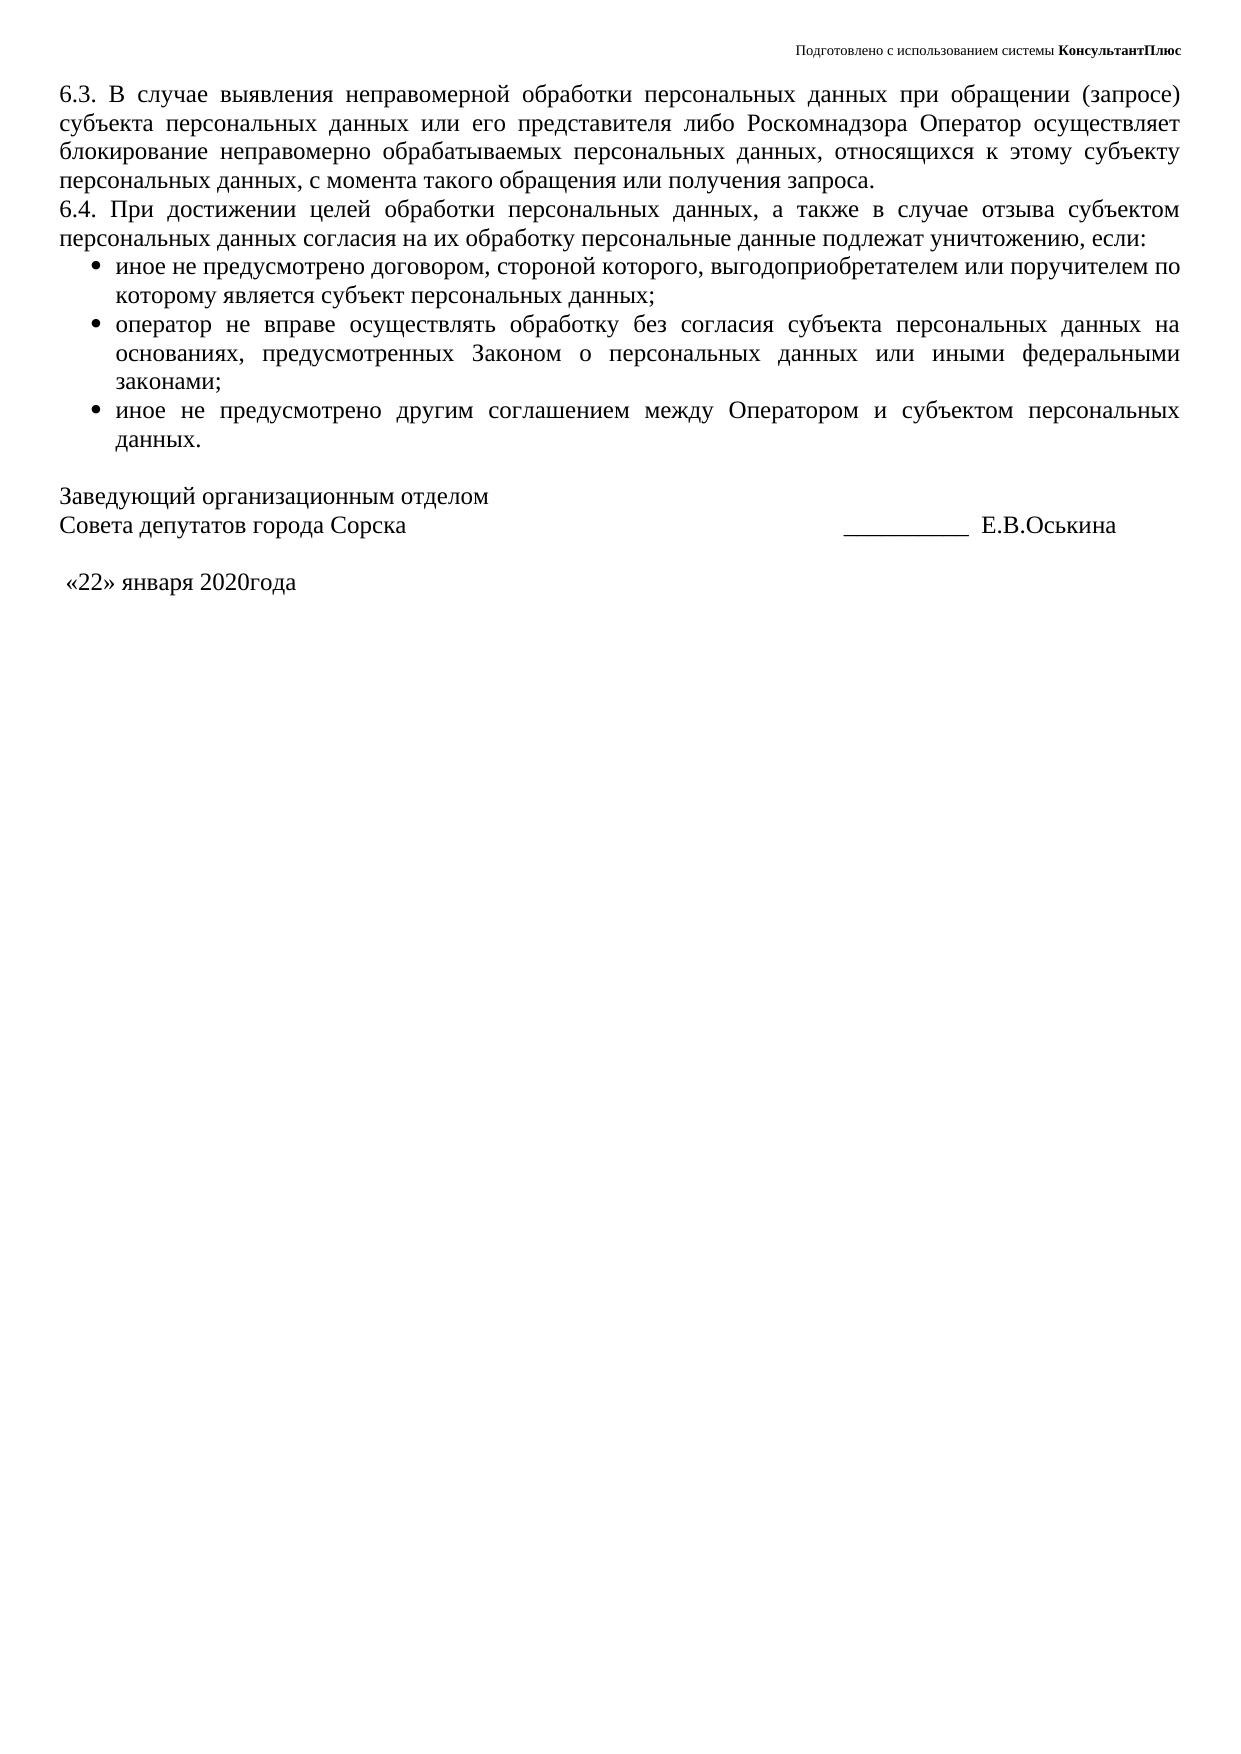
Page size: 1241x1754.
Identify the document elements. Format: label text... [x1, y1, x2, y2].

list иное не предусмотрено другим соглашением между Оператором и субъектом персональных данных. [92, 395, 1181, 453]
list оператор не вправе осуществлять обработку без согласия субъекта персональных данных на основаниях, предусмотренных Законом о персональных данных или иными федеральными законами; [92, 309, 1181, 395]
text Заведующий организационным отделом [59, 481, 1181, 510]
text 6.4. При достижении целей обработки персональных данных, а также в случае отзыва субъектом персональных данных согласия на их обработку персональные данные подлежат уничтожению, если: [59, 194, 1181, 251]
text 6.3. В случае выявления неправомерной обработки персональных данных при обращении (запросе) субъекта персональных данных или его представителя либо Роскомнадзора Оператор осуществляет блокирование неправомерно обрабатываемых персональных данных, относящихся к этому субъекту персональных данных, с момента такого обращения или получения запроса. [59, 79, 1181, 194]
text «22» января 2020года [59, 567, 1181, 596]
text Совета депутатов города Сорска __________ Е.В.Оськина [59, 510, 1181, 539]
list иное не предусмотрено договором, стороной которого, выгодоприобретателем или поручителем по которому является субъект персональных данных; [92, 251, 1181, 309]
